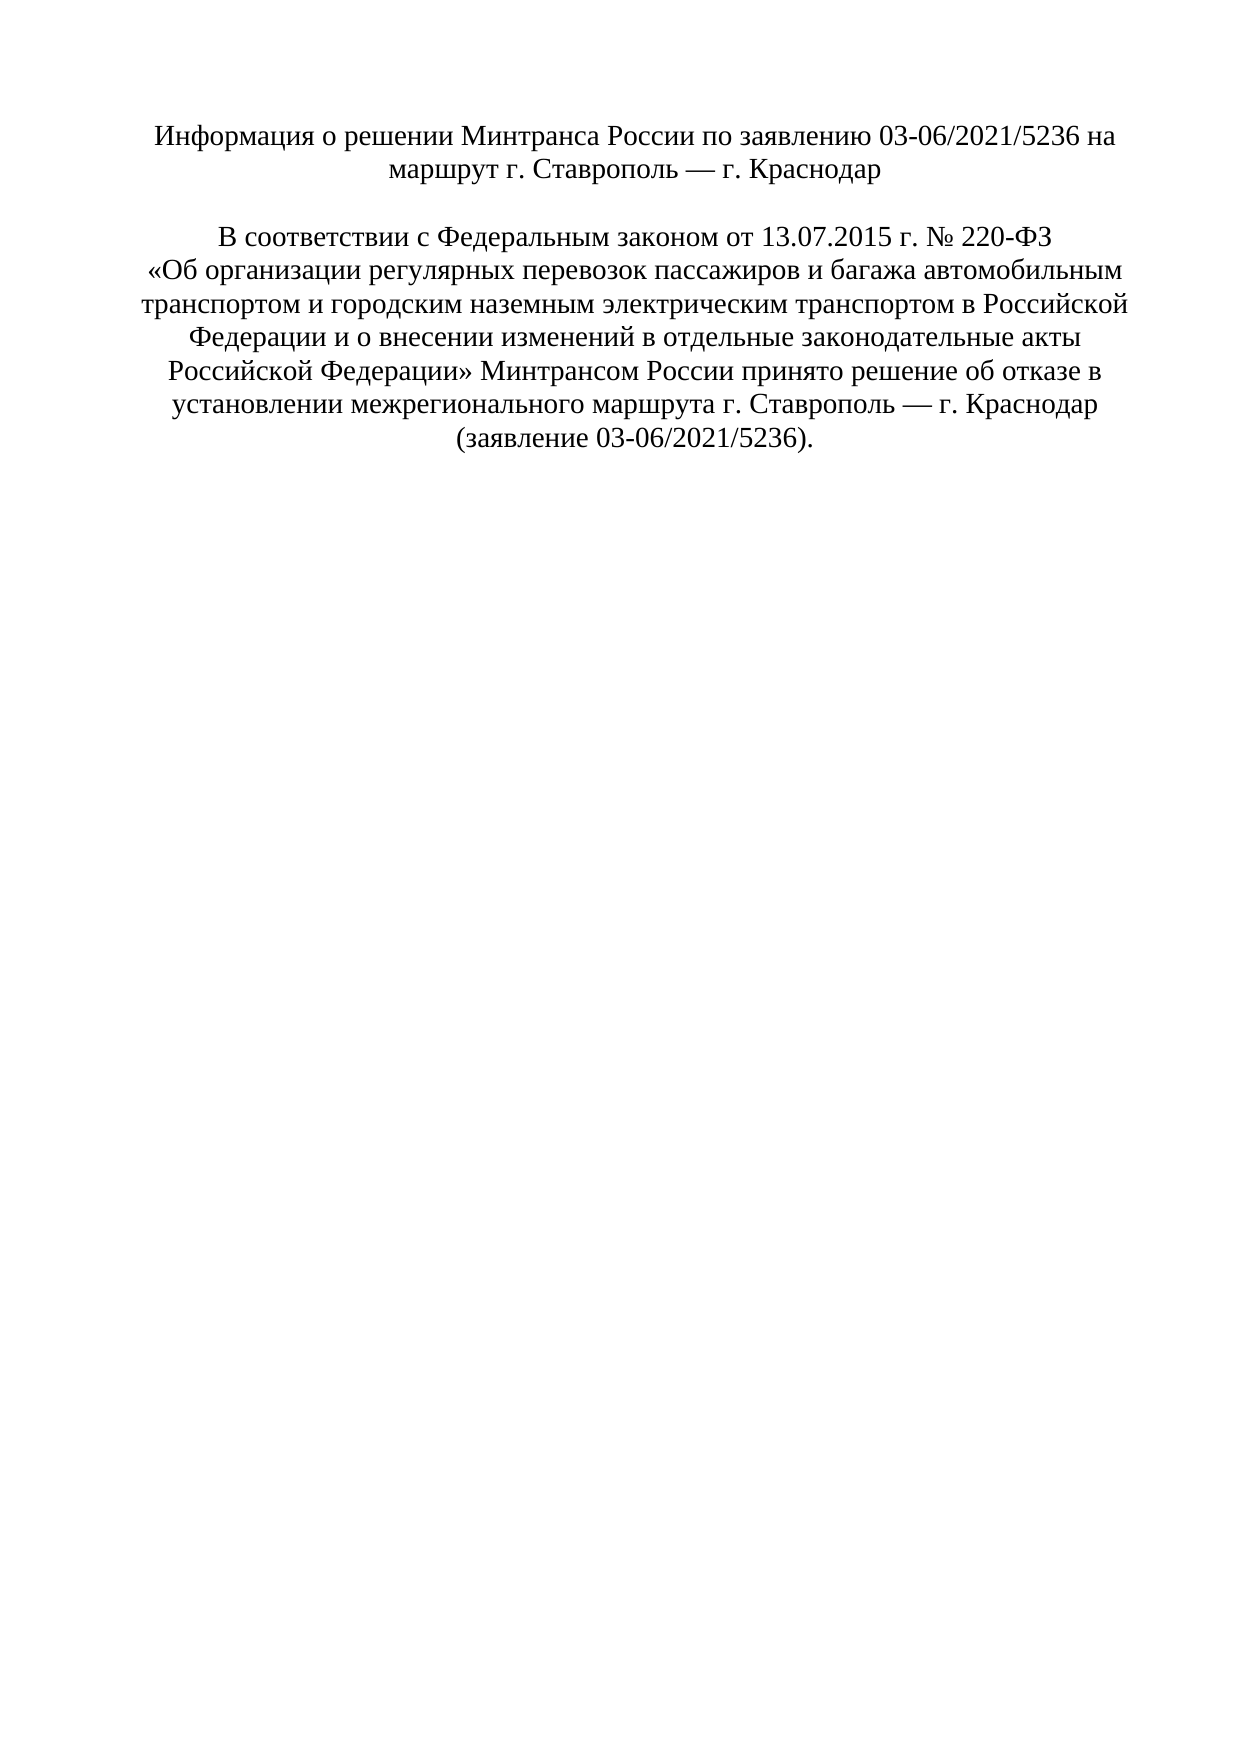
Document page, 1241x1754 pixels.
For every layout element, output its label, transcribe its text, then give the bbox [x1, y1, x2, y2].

text Информация о решении Минтранса России по заявлению 03-06/2021/5236 на маршрут г. Ставрополь — г. Краснодар [118, 118, 1152, 185]
text В соответствии с Федеральным законом от 13.07.2015 г. № 220-ФЗ «Об организации регулярных перевозок пассажиров и багажа автомобильным транспортом и городским наземным электрическим транспортом в Российской Федерации и о внесении изменений в отдельные законодательные акты Российской Федерации» Минтрансом России принято решение об отказе в установлении межрегионального маршрута г. Ставрополь — г. Краснодар (заявление 03-06/2021/5236). [118, 219, 1152, 453]
